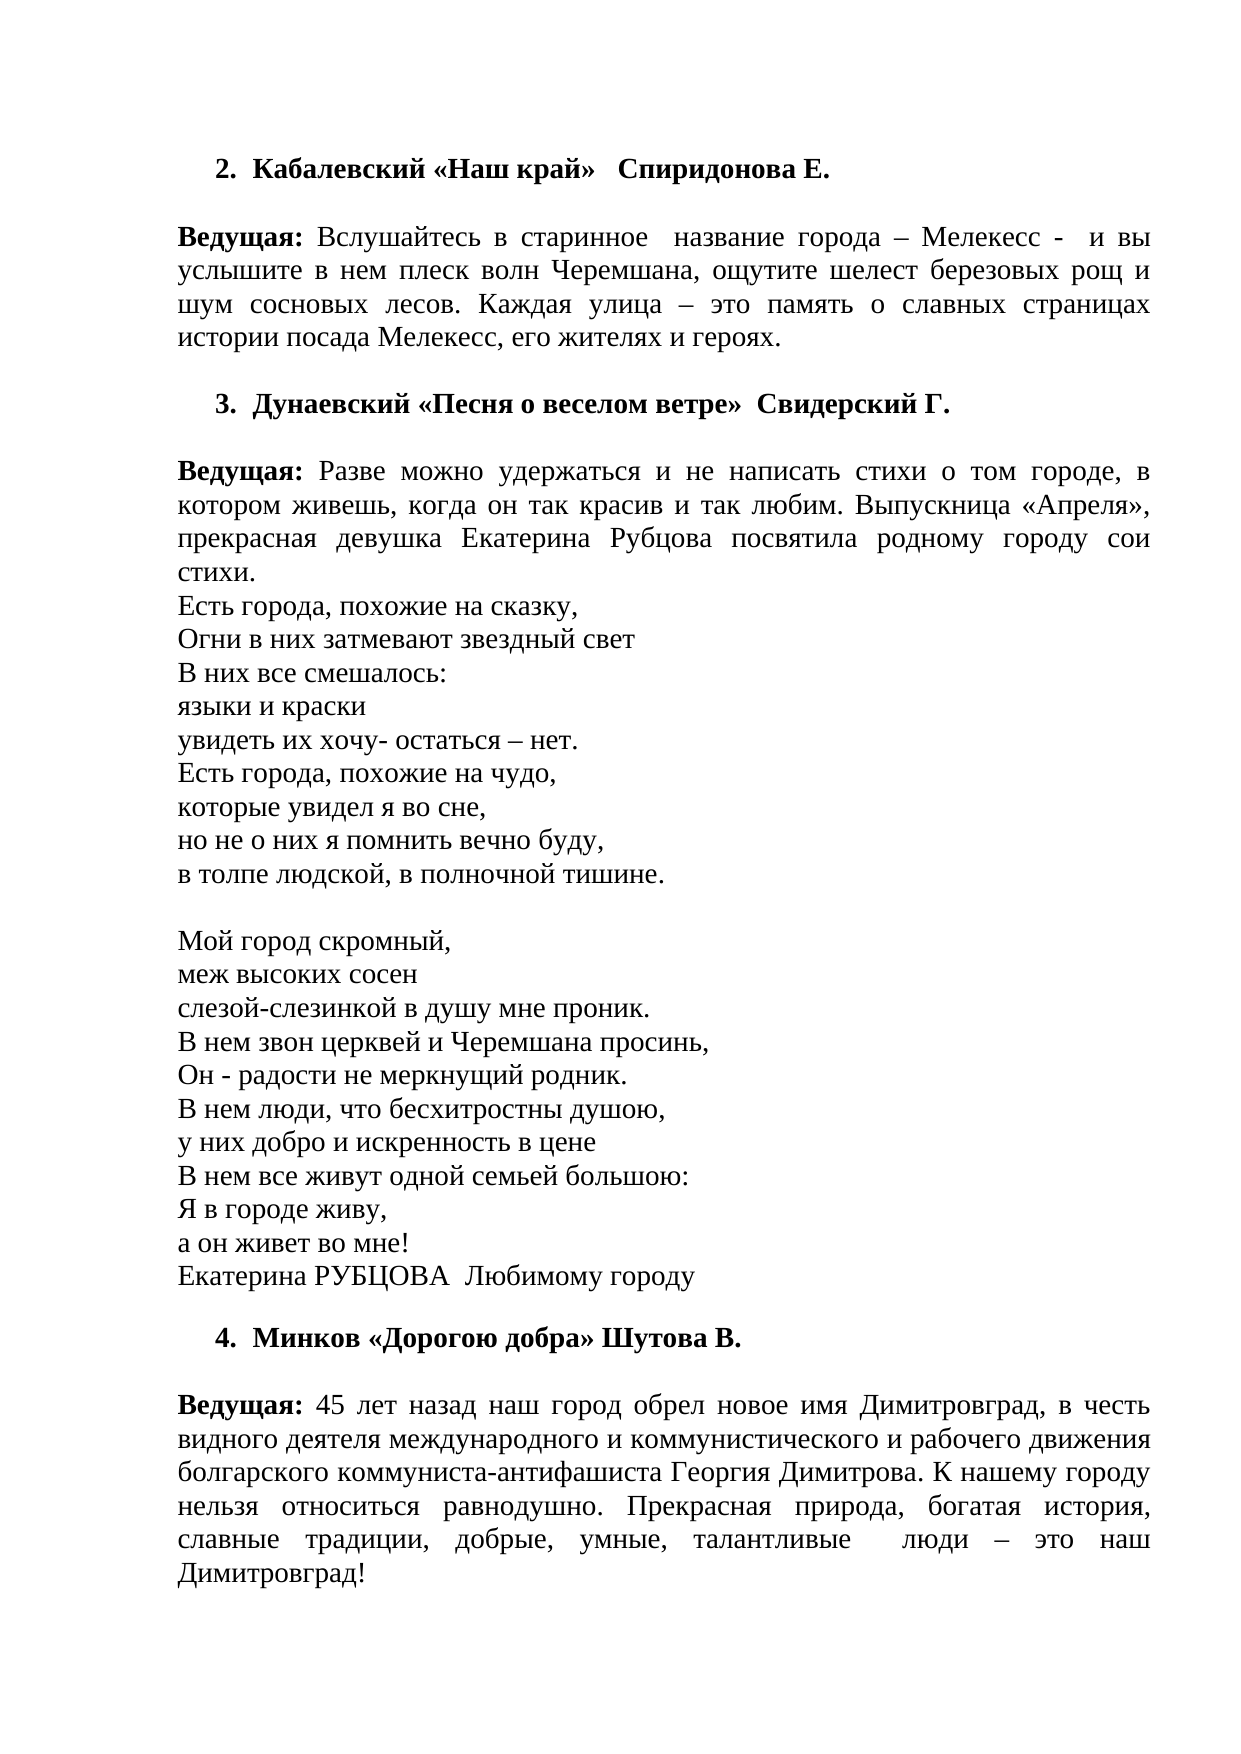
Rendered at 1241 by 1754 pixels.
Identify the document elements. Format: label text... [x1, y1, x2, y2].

text Ведущая: 45 лет назад наш город обрел новое имя Димитровград, в честь видного деятеля международного и коммунистического и рабочего движения болгарского коммуниста-антифашиста Георгия Димитрова. К нашему городу нельзя относиться равнодушно. Прекрасная природа, богатая история, славные традиции, добрые, умные, талантливые люди – это наш Димитровград! [177, 1387, 1152, 1588]
text Ведущая: Разве можно удержаться и не написать стихи о том городе, в котором живешь, когда он так красив и так любим. Выпускница «Апреля», прекрасная девушка Екатерина Рубцова посвятила родному городу сои стихи. [177, 453, 1152, 588]
list Дунаевский «Песня о веселом ветре» Свидерский Г. [215, 386, 1152, 420]
text Есть города, похожие на сказку, Огни в них затмевают звездный свет В них все смешалось: языки и краски увидеть их хочу- остаться – нет. [177, 588, 1152, 755]
text Екатерина РУБЦОВА Любимому городу [177, 1258, 1152, 1320]
text Есть города, похожие на чудо, которые увидел я во сне, но не о них я помнить вечно буду, в толпе людской, в полночной тишине. Мой город скромный, меж высоких сосен слезой-слезинкой в душу мне проник. В нем звон церквей и Черемшана просинь, Он - радости не меркнущий родник. В нем люди, что бесхитростны душою, у них добро и искренность в цене В нем все живут одной семьей большою: Я в городе живу, а он живет во мне! [177, 755, 1152, 1258]
text Ведущая: Вслушайтесь в старинное название города – Мелекесс - и вы услышите в нем плеск волн Черемшана, ощутите шелест березовых рощ и шум сосновых лесов. Каждая улица – это память о славных страницах истории посада Мелекесс, его жителях и героях. [177, 219, 1152, 353]
list Кабалевский «Наш край» Спиридонова Е. [215, 152, 1152, 185]
list Минков «Дорогою добра» Шутова В. [215, 1320, 1152, 1354]
